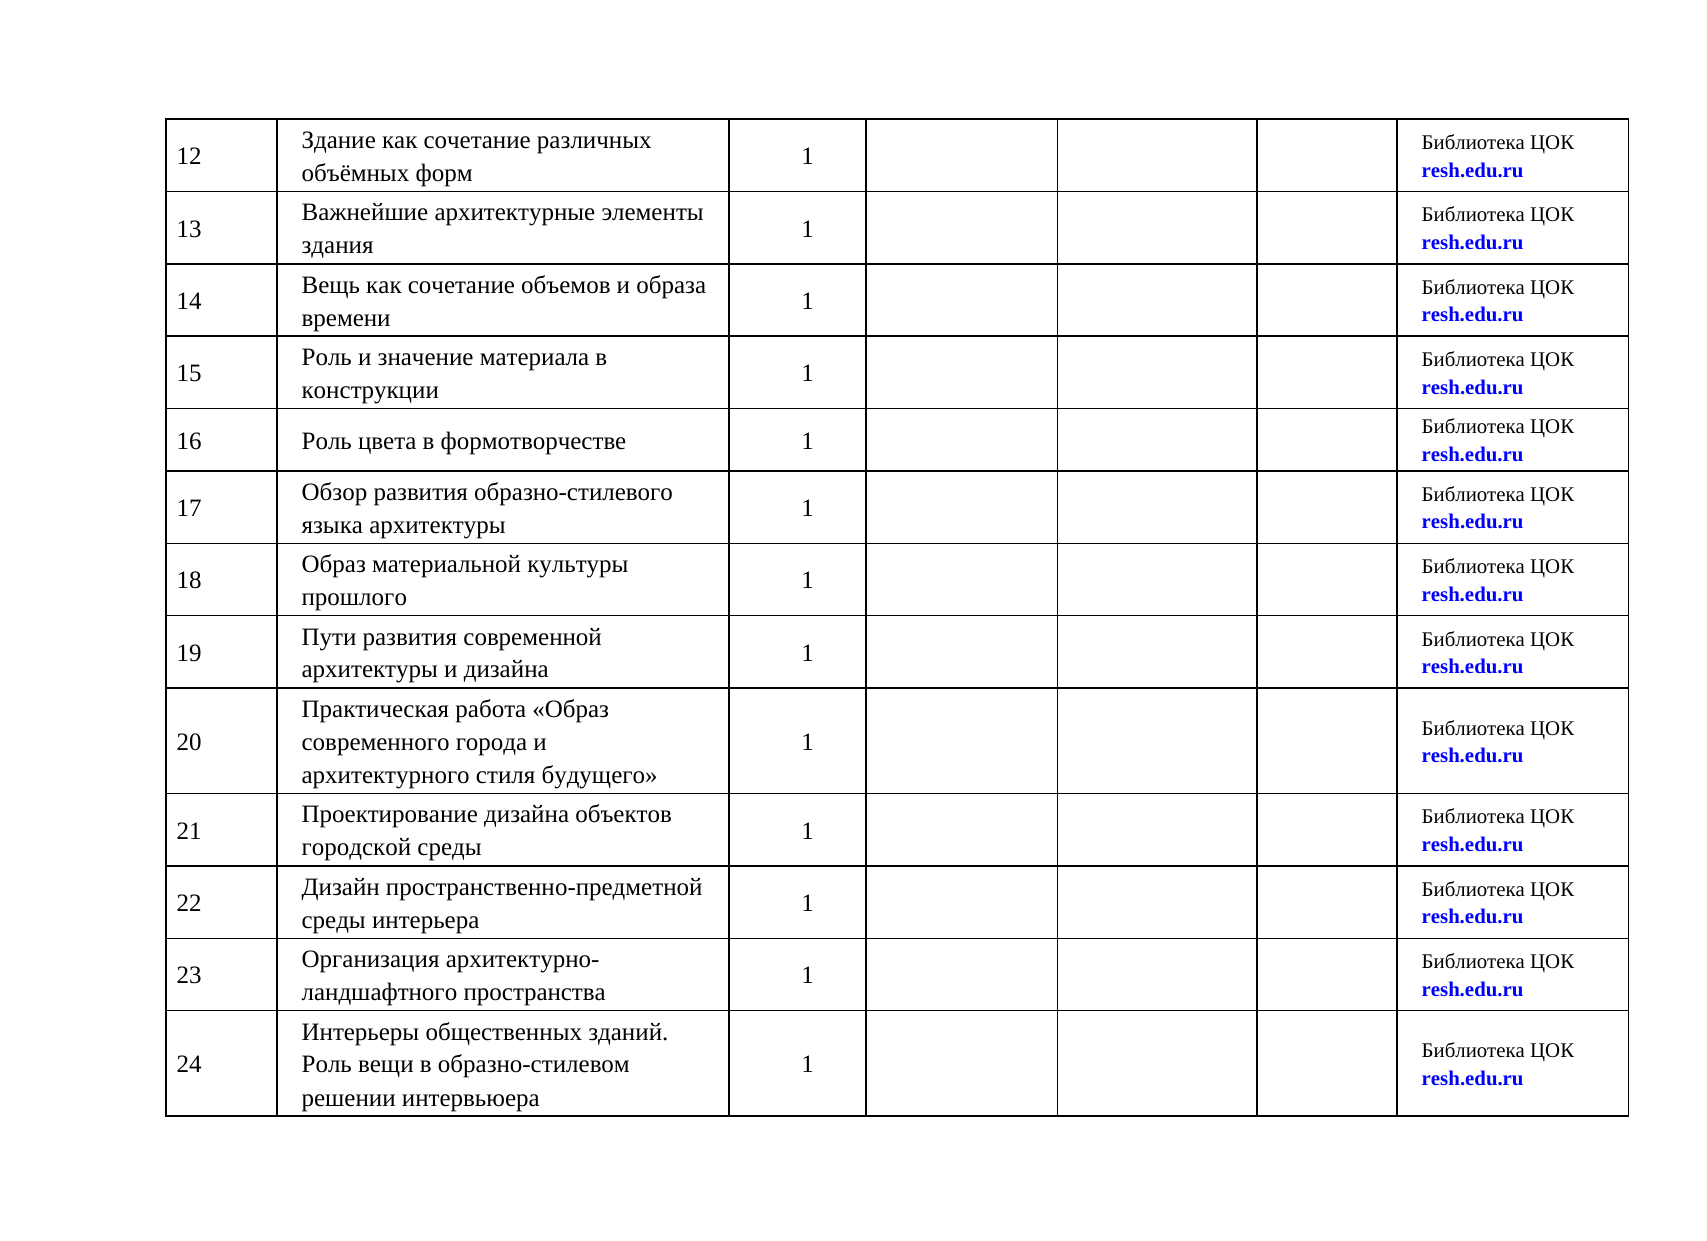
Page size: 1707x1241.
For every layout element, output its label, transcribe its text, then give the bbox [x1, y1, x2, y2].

table_cell [867, 1011, 1057, 1115]
table_cell Библиотека ЦОК resh.edu.ru [1398, 472, 1628, 542]
table_cell 1 [730, 1011, 865, 1115]
table_cell [867, 616, 1057, 687]
table_cell [1258, 867, 1396, 937]
table_cell Здание как сочетание различных объёмных форм [278, 120, 728, 191]
table_cell Роль цвета в формотворчестве [278, 409, 728, 470]
table_cell 13 [167, 192, 276, 263]
table_cell 16 [167, 409, 276, 470]
table_cell 1 [730, 689, 865, 793]
table_cell Интерьеры общественных зданий. Роль вещи в образно-стилевом решении интервьюера [278, 1011, 728, 1115]
table_cell [867, 472, 1057, 542]
table_cell [1058, 265, 1256, 335]
table_cell [1058, 939, 1256, 1010]
table_cell [867, 265, 1057, 335]
table_cell [1058, 472, 1256, 542]
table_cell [1398, 120, 1628, 191]
table_cell Организация архитектурно-ландшафтного пространства [278, 939, 728, 1010]
table_cell Библиотека ЦОК resh.edu.ru [1398, 265, 1628, 335]
table_cell Библиотека ЦОК resh.edu.ru [1398, 939, 1628, 1010]
table_cell [1258, 1011, 1396, 1115]
table_cell Практическая работа «Образ современного города и архитектурного стиля будущего» [278, 689, 728, 793]
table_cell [1398, 1011, 1628, 1115]
table_cell 24 [167, 1011, 276, 1115]
table_cell [1058, 794, 1256, 865]
table_cell Библиотека ЦОК resh.edu.ru [1398, 867, 1628, 937]
table_cell [1058, 120, 1256, 191]
table_cell [867, 794, 1057, 865]
table_cell [1258, 120, 1396, 191]
table_cell [1058, 192, 1256, 263]
table_cell 23 [167, 939, 276, 1010]
table_cell [867, 120, 1057, 191]
table_cell [1058, 409, 1256, 470]
table_cell 15 [167, 337, 276, 408]
table_cell [1258, 265, 1396, 335]
table_cell 12 [167, 120, 276, 191]
table_cell 1 [730, 192, 865, 263]
table_cell Пути развития современной архитектуры и дизайна [278, 616, 728, 687]
table_cell [1058, 616, 1256, 687]
table_cell 1 [730, 120, 865, 191]
table_cell 1 [730, 544, 865, 615]
table_cell Важнейшие архитектурные элементы здания [278, 192, 728, 263]
table_cell Дизайн пространственно-предметной среды интерьера [278, 867, 728, 937]
table_cell [867, 409, 1057, 470]
table_cell Библиотека ЦОК resh.edu.ru [1398, 689, 1628, 793]
table_cell [1258, 939, 1396, 1010]
table_cell [1258, 337, 1396, 408]
table_cell Библиотека ЦОК resh.edu.ru [1398, 337, 1628, 408]
table_cell [1058, 689, 1256, 793]
table_cell [1258, 409, 1396, 470]
table_cell 21 [167, 794, 276, 865]
table_cell 1 [730, 265, 865, 335]
table_cell 1 [730, 337, 865, 408]
table_cell Вещь как сочетание объемов и образа времени [278, 265, 728, 335]
table_cell [1258, 472, 1396, 542]
table_cell [867, 939, 1057, 1010]
table_cell Проектирование дизайна объектов городской среды [278, 794, 728, 865]
table_cell [1258, 544, 1396, 615]
table_cell 14 [167, 265, 276, 335]
table_cell Библиотека ЦОК resh.edu.ru [1398, 192, 1628, 263]
table_cell [1258, 689, 1396, 793]
table_cell [1058, 1011, 1256, 1115]
table_cell Образ материальной культуры прошлого [278, 544, 728, 615]
table_cell [867, 689, 1057, 793]
table_cell [867, 192, 1057, 263]
table_cell 1 [730, 867, 865, 937]
table_cell 22 [167, 867, 276, 937]
table_cell [1058, 544, 1256, 615]
table_cell 17 [167, 472, 276, 542]
table_cell [867, 337, 1057, 408]
table_cell [1258, 192, 1396, 263]
table_cell 1 [730, 794, 865, 865]
table_cell [1258, 616, 1396, 687]
table_cell Библиотека ЦОК resh.edu.ru [1398, 409, 1628, 470]
table_cell Библиотека ЦОК resh.edu.ru [1398, 794, 1628, 865]
table_cell [1058, 337, 1256, 408]
table_cell [1058, 867, 1256, 937]
table_cell Обзор развития образно-стилевого языка архитектуры [278, 472, 728, 542]
table_cell [1258, 794, 1396, 865]
table_cell 1 [730, 616, 865, 687]
table_cell 1 [730, 472, 865, 542]
table_cell [867, 867, 1057, 937]
table_cell 18 [167, 544, 276, 615]
table_cell Библиотека ЦОК resh.edu.ru [1398, 616, 1628, 687]
table_cell [867, 544, 1057, 615]
table_cell 19 [167, 616, 276, 687]
table_cell 1 [730, 939, 865, 1010]
table_cell Роль и значение материала в конструкции [278, 337, 728, 408]
table_cell 20 [167, 689, 276, 793]
table_cell 1 [730, 409, 865, 470]
table_cell Библиотека ЦОК resh.edu.ru [1398, 544, 1628, 615]
